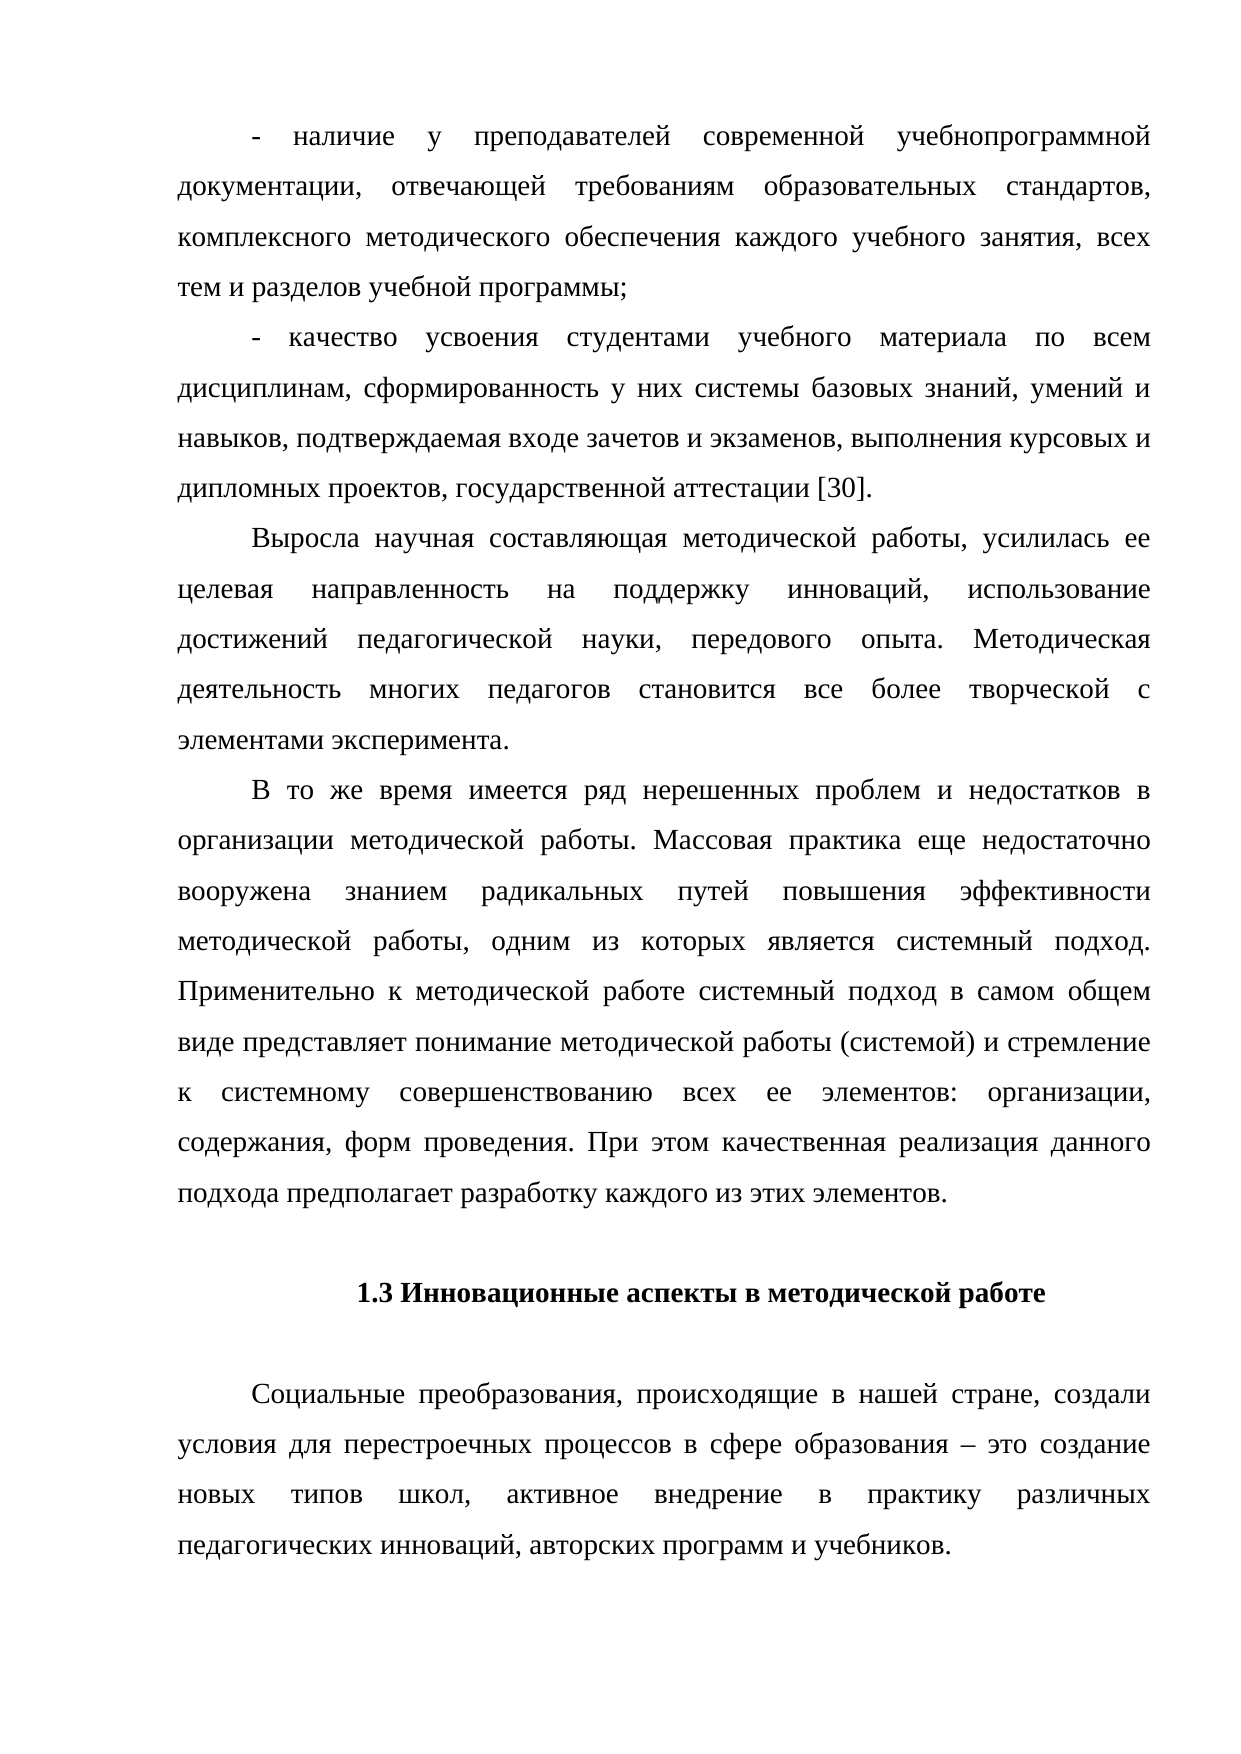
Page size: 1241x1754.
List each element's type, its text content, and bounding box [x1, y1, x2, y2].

text - наличие у преподавателей современной учебнопрограммной документации, отвечающей требованиям образовательных стандартов, комплексного методического обеспечения каждого учебного занятия, всех тем и разделов учебной программы; [177, 118, 1152, 303]
text Выросла научная составляющая методической работы, усилилась ее целевая направленность на поддержку инноваций, использование достижений педагогической науки, передового опыта. Методическая деятельность многих педагогов становится все более творческой с элементами эксперимента. [177, 521, 1152, 755]
text Социальные преобразования, происходящие в нашей стране, создали условия для перестроечных процессов в сфере образования – это создание новых типов школ, активное внедрение в практику различных педагогических инноваций, авторских программ и учебников. [177, 1376, 1152, 1560]
text - качество усвоения студентами учебного материала по всем дисциплинам, сформированность у них системы базовых знаний, умений и навыков, подтверждаемая входе зачетов и экзаменов, выполнения курсовых и дипломных проектов, государственной аттестации [30]. [177, 319, 1152, 504]
text В то же время имеется ряд нерешенных проблем и недостатков в организации методической работы. Массовая практика еще недостаточно вооружена знанием радикальных путей повышения эффективности методической работы, одним из которых является системный подход. Применительно к методической работе системный подход в самом общем виде представляет понимание методической работы (системой) и стремление к системному совершенствованию всех ее элементов: организации, содержания, форм проведения. При этом качественная реализация данного подхода предполагает разработку каждого из этих элементов. [177, 772, 1152, 1208]
text 1.3 Инновационные аспекты в методической работе [177, 1275, 1152, 1309]
